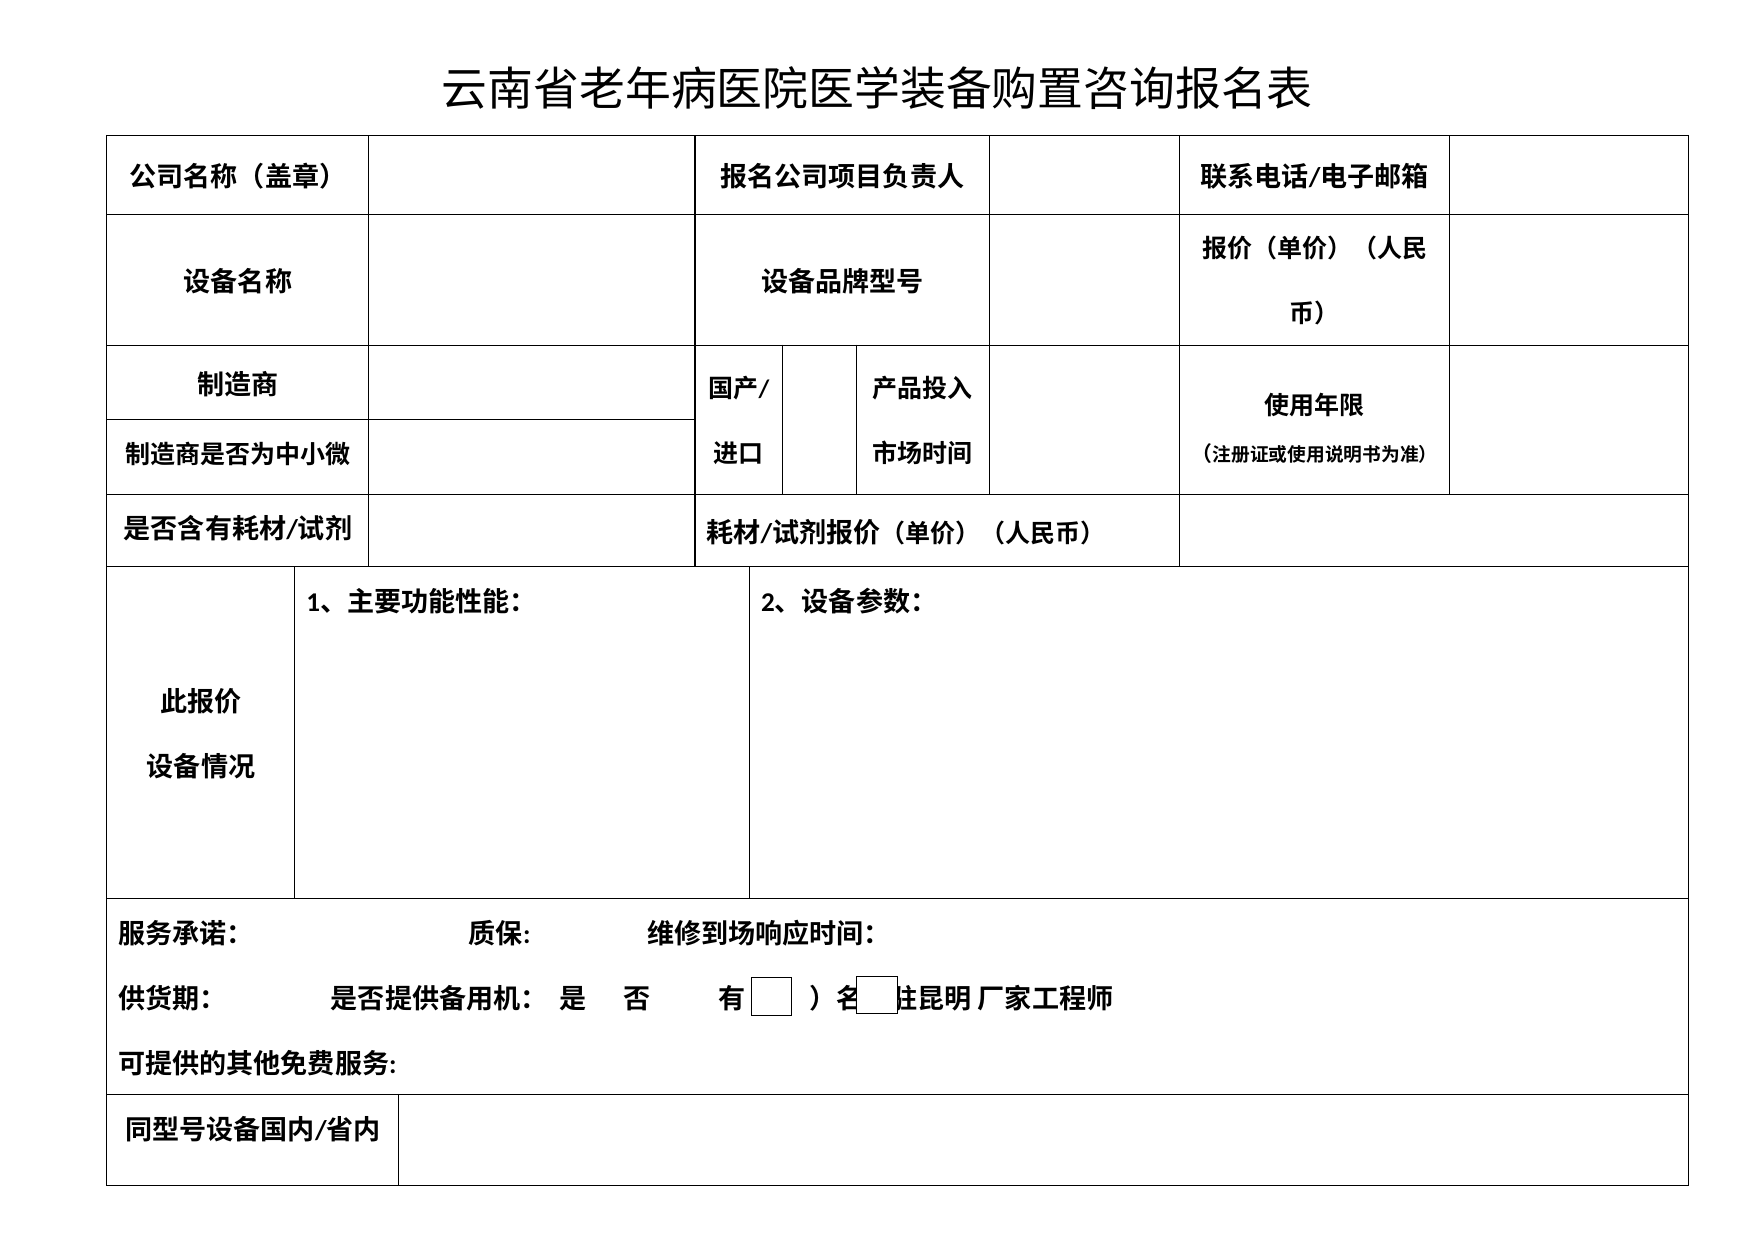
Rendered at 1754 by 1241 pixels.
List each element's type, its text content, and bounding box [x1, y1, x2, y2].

table_cell 同型号设备国内/省内 三甲医院装机情况 [107, 1095, 398, 1185]
table_header 报名公司项目负责人 [696, 136, 989, 213]
table_cell [990, 346, 1179, 493]
text 云南省老年病医院医学装备购置咨询报名表 [118, 37, 1636, 135]
table_header 公司名称（盖章） [107, 136, 368, 213]
table_cell [1180, 495, 1688, 566]
table_header [990, 136, 1179, 213]
table_cell [1450, 346, 1688, 493]
table_header [1450, 136, 1688, 213]
table_cell 此报价 设备情况 [107, 567, 294, 898]
table_cell 报价（单价）（人民币） [1180, 215, 1449, 344]
table_cell [990, 215, 1179, 344]
table_cell [369, 346, 694, 419]
table_cell [369, 420, 694, 493]
table_cell [399, 1095, 1688, 1185]
table_cell 使用年限 （注册证或使用说明书为准） [1180, 346, 1449, 493]
table_cell [783, 346, 856, 493]
table_cell 产品投入市场时间 [857, 346, 989, 493]
table_cell 2、设备参数： [750, 567, 1688, 898]
table_cell 设备名称 [107, 215, 368, 344]
table_cell 服务承诺： 质保: 维修到场响应时间： 供货期： 是否提供备用机： 是 否 有（ ）名常驻昆明 厂家工程师 可提供的其他免费服务: [107, 899, 1688, 1094]
table_cell 是否含有耗材/试剂 [107, 495, 368, 566]
table_cell 耗材/试剂报价（单价）（人民币） [696, 495, 1179, 566]
table_cell 制造商是否为中小微企业 [107, 420, 368, 493]
table_cell 设备品牌型号 [696, 215, 989, 344]
table_cell [369, 215, 694, 344]
table_header [369, 136, 694, 213]
table_header 联系电话/电子邮箱 [1180, 136, 1449, 213]
table_cell [1450, 215, 1688, 344]
table_cell 国产/进口 [696, 346, 782, 493]
table_cell 制造商 [107, 346, 368, 419]
table_cell 1、主要功能性能： [295, 567, 749, 898]
table_cell [369, 495, 694, 566]
